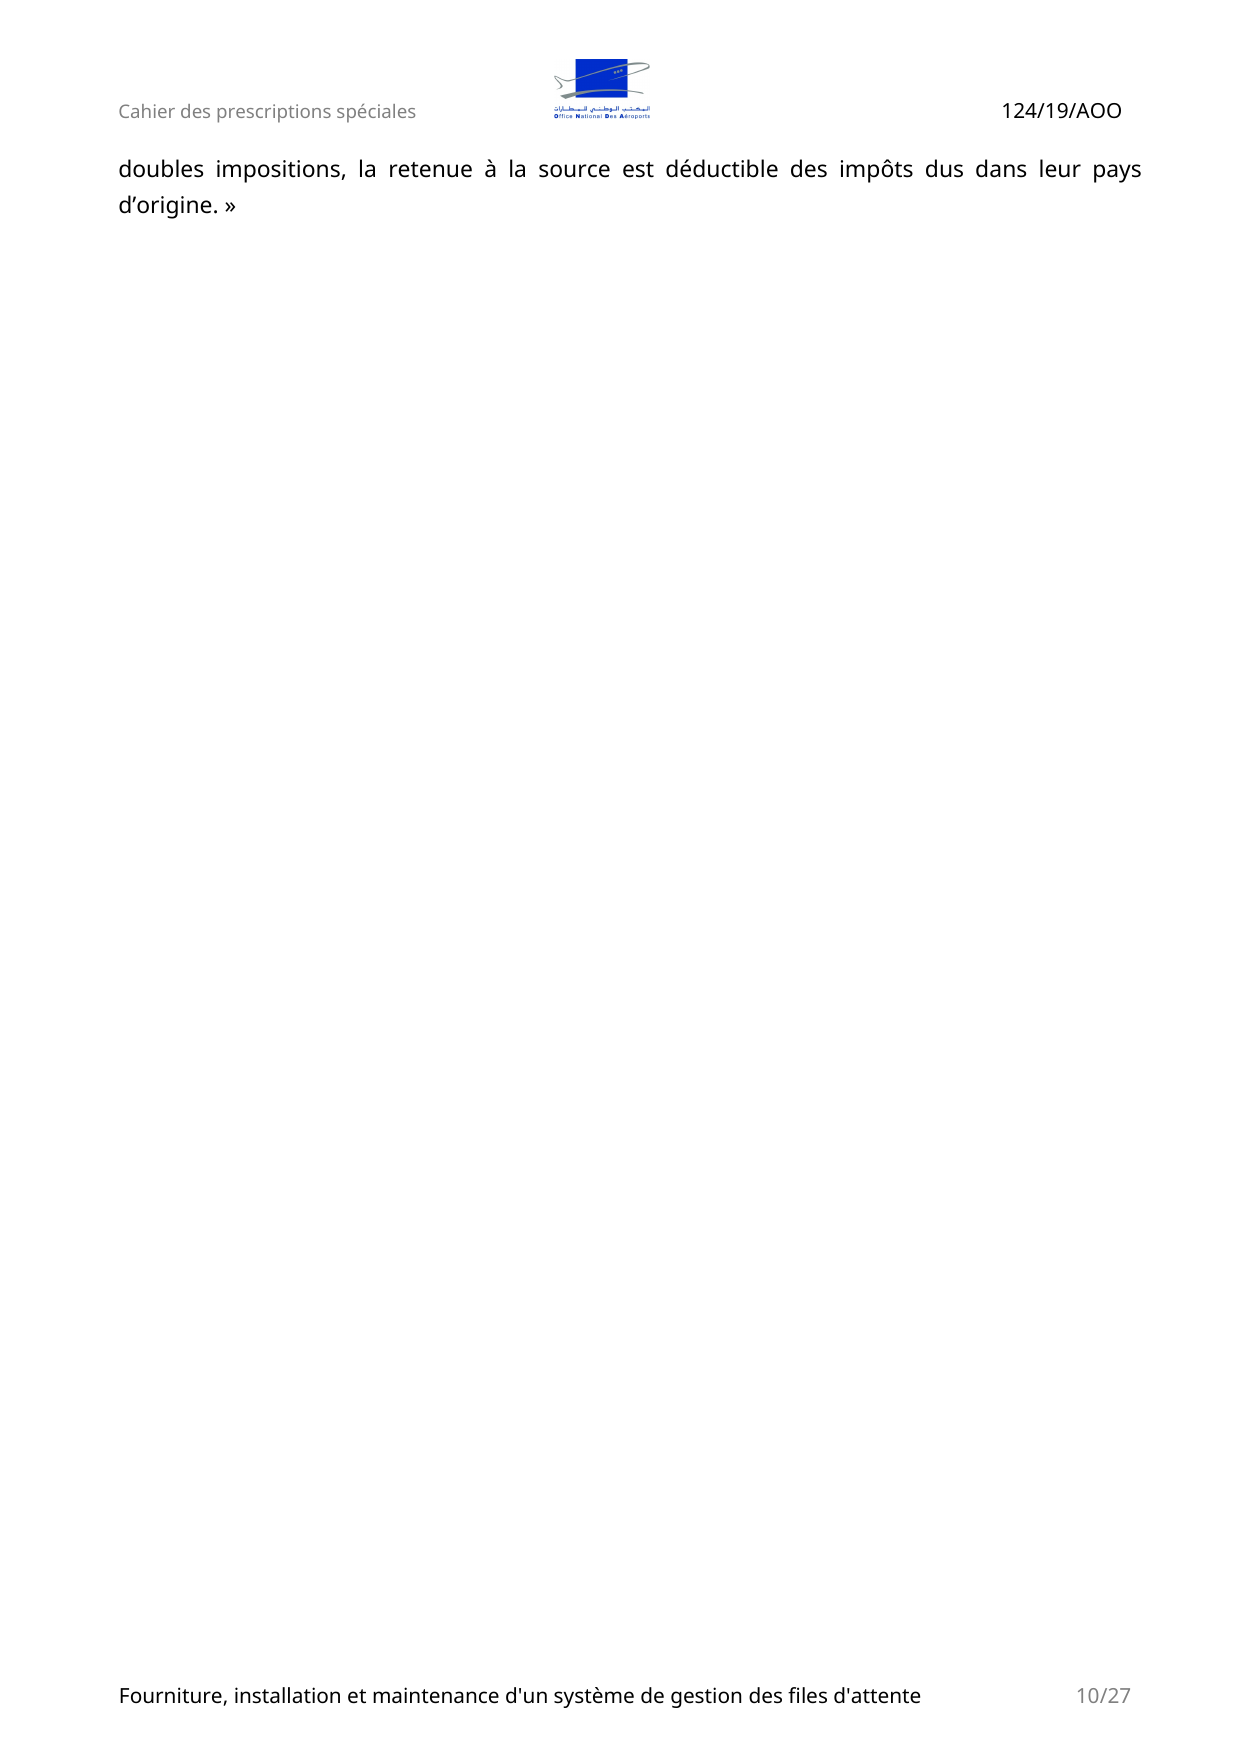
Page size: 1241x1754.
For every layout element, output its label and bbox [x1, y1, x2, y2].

picture [554, 59, 650, 119]
text [118, 153, 1144, 220]
